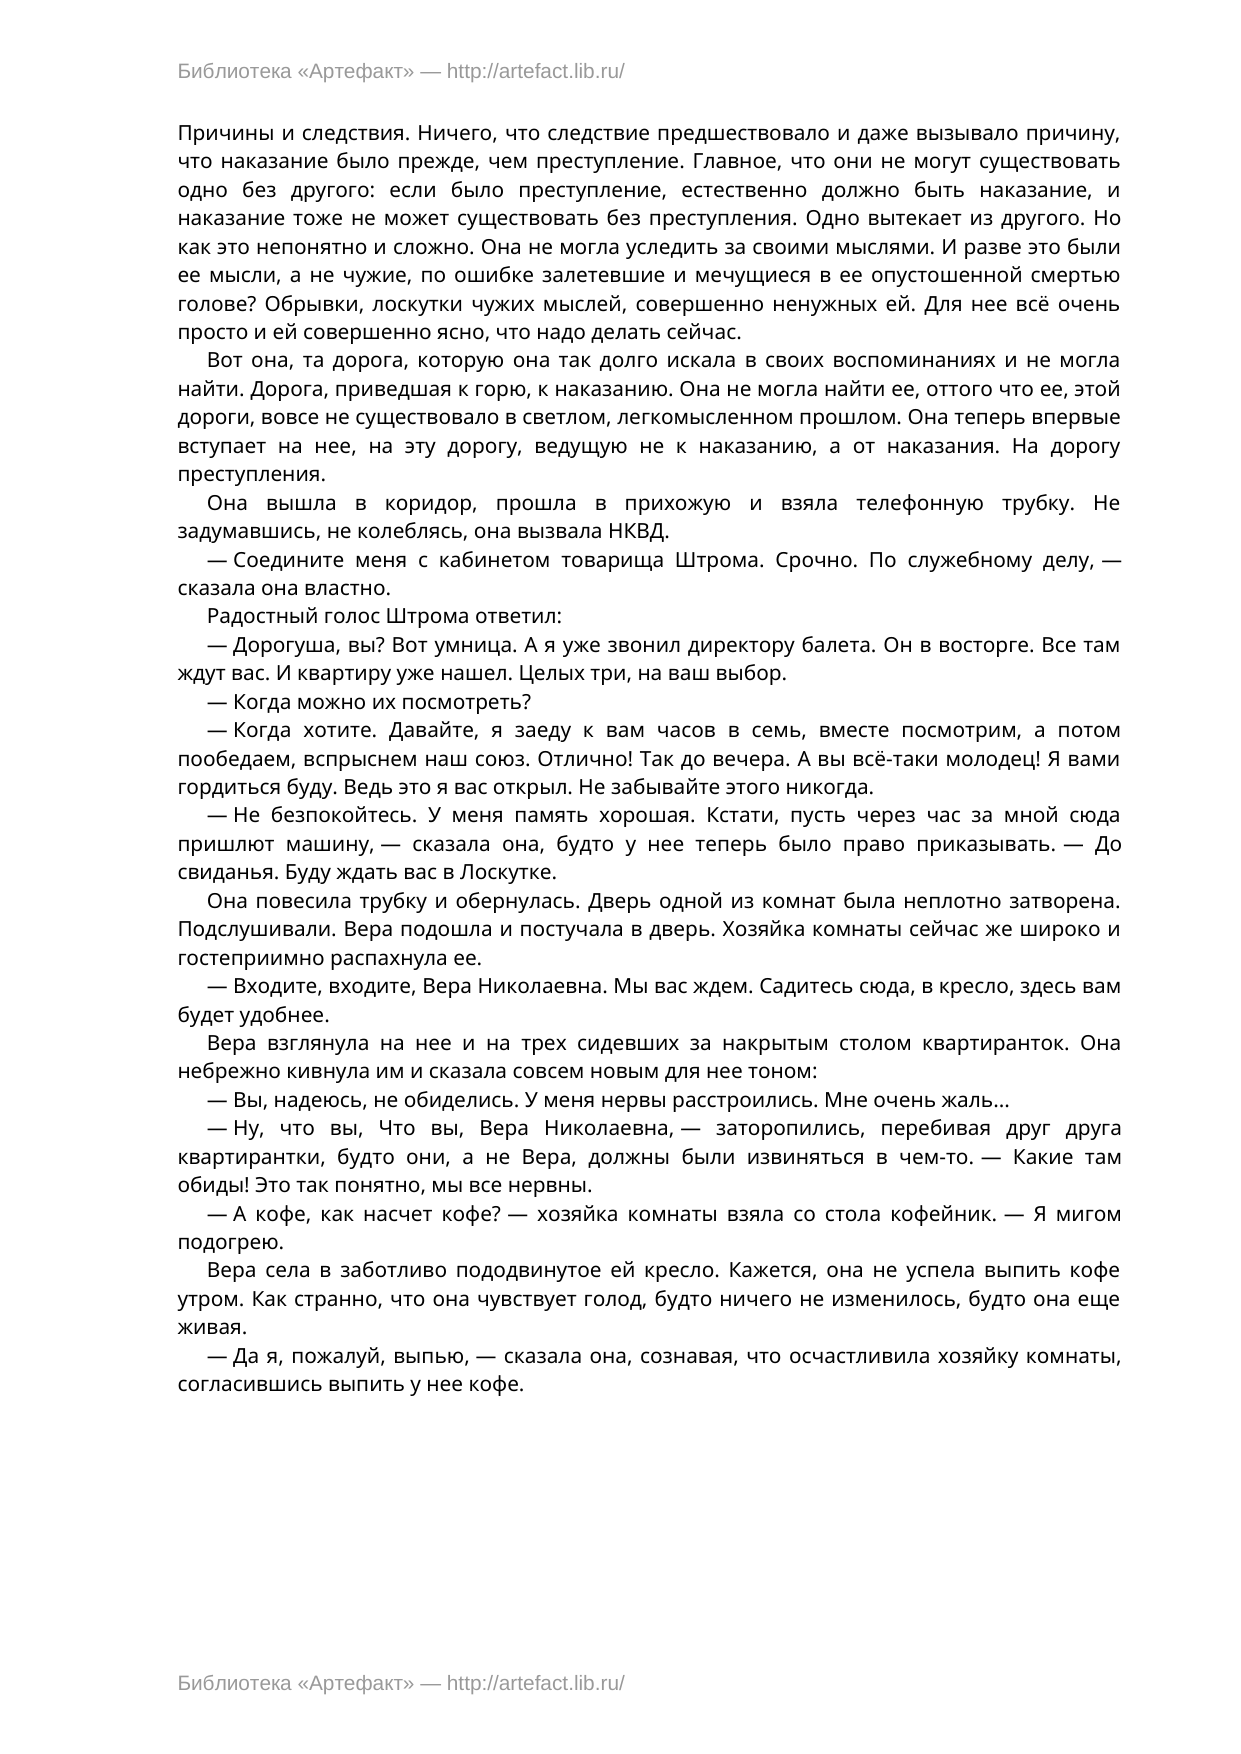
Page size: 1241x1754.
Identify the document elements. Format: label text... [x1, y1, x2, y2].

text — Не безпокойтесь. У меня память хорошая. Кстати, пусть через час за мной сюда пришлют машину, — сказала она, будто у нее теперь было право приказывать. — До свиданья. Буду ждать вас в Лоскутке. [177, 801, 1122, 886]
text — Да я, пожалуй, выпью, — сказала она, сознавая, что осчастливила хозяйку комнаты, согласившись выпить у нее кофе. [177, 1341, 1122, 1398]
text Радостный голос Штрома ответил: [177, 602, 1122, 630]
text Она вышла в коридор, прошла в прихожую и взяла телефонную трубку. Не задумавшись, не колеблясь, она вызвала НКВД. [177, 488, 1122, 545]
text Она повесила трубку и обернулась. Дверь одной из комнат была неплотно затворена. Подслушивали. Вера подошла и постучала в дверь. Хозяйка комнаты сейчас же широко и гостеприимно распахнула ее. [177, 886, 1122, 971]
text — Когда хотите. Давайте, я заеду к вам часов в семь, вместе посмотрим, а потом пообедаем, вспрыснем наш союз. Отлично! Так до вечера. А вы всё-таки молодец! Я вами гордиться буду. Ведь это я вас открыл. Не забывайте этого никогда. [177, 715, 1122, 801]
text — Вы, надеюсь, не обиделись. У меня нервы расстроились. Мне очень жаль... [177, 1085, 1122, 1113]
text — Соедините меня с кабинетом товарища Штрома. Срочно. По служебному делу, — сказала она властно. [177, 545, 1122, 602]
text Вера взглянула на нее и на трех сидевших за накрытым столом квартиранток. Она небрежно кивнула им и сказала совсем новым для нее тоном: [177, 1028, 1122, 1085]
text — А кофе, как насчет кофе? — хозяйка комнаты взяла со стола кофейник. — Я мигом подогрею. [177, 1199, 1122, 1256]
text Вера села в заботливо пододвинутое ей кресло. Кажется, она не успела выпить кофе утром. Как странно, что она чувствует голод, будто ничего не изменилось, будто она еще живая. [177, 1256, 1122, 1341]
text — Когда можно их посмотреть? [177, 687, 1122, 715]
text — Входите, входите, Вера Николаевна. Мы вас ждем. Садитесь сюда, в кресло, здесь вам будет удобнее. [177, 971, 1122, 1028]
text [177, 118, 1122, 346]
text — Дорогуша, вы? Вот умница. А я уже звонил директору балета. Он в восторге. Все там ждут вас. И квартиру уже нашел. Целых три, на ваш выбор. [177, 630, 1122, 687]
text — Ну, что вы, Что вы, Вера Николаевна, — заторопились, перебивая друг друга квартирантки, будто они, а не Вера, должны были извиняться в чем-то. — Какие там обиды! Это так понятно, мы все нервны. [177, 1113, 1122, 1199]
text Вот она, та дорога, которую она так долго искала в своих воспоминаниях и не могла найти. Дорога, приведшая к горю, к наказанию. Она не могла найти ее, оттого что ее, этой дороги, вовсе не существовало в светлом, легкомысленном прошлом. Она теперь впервые вступает на нее, на эту дорогу, ведущую не к наказанию, а от наказания. На дорогу преступления. [177, 346, 1122, 488]
